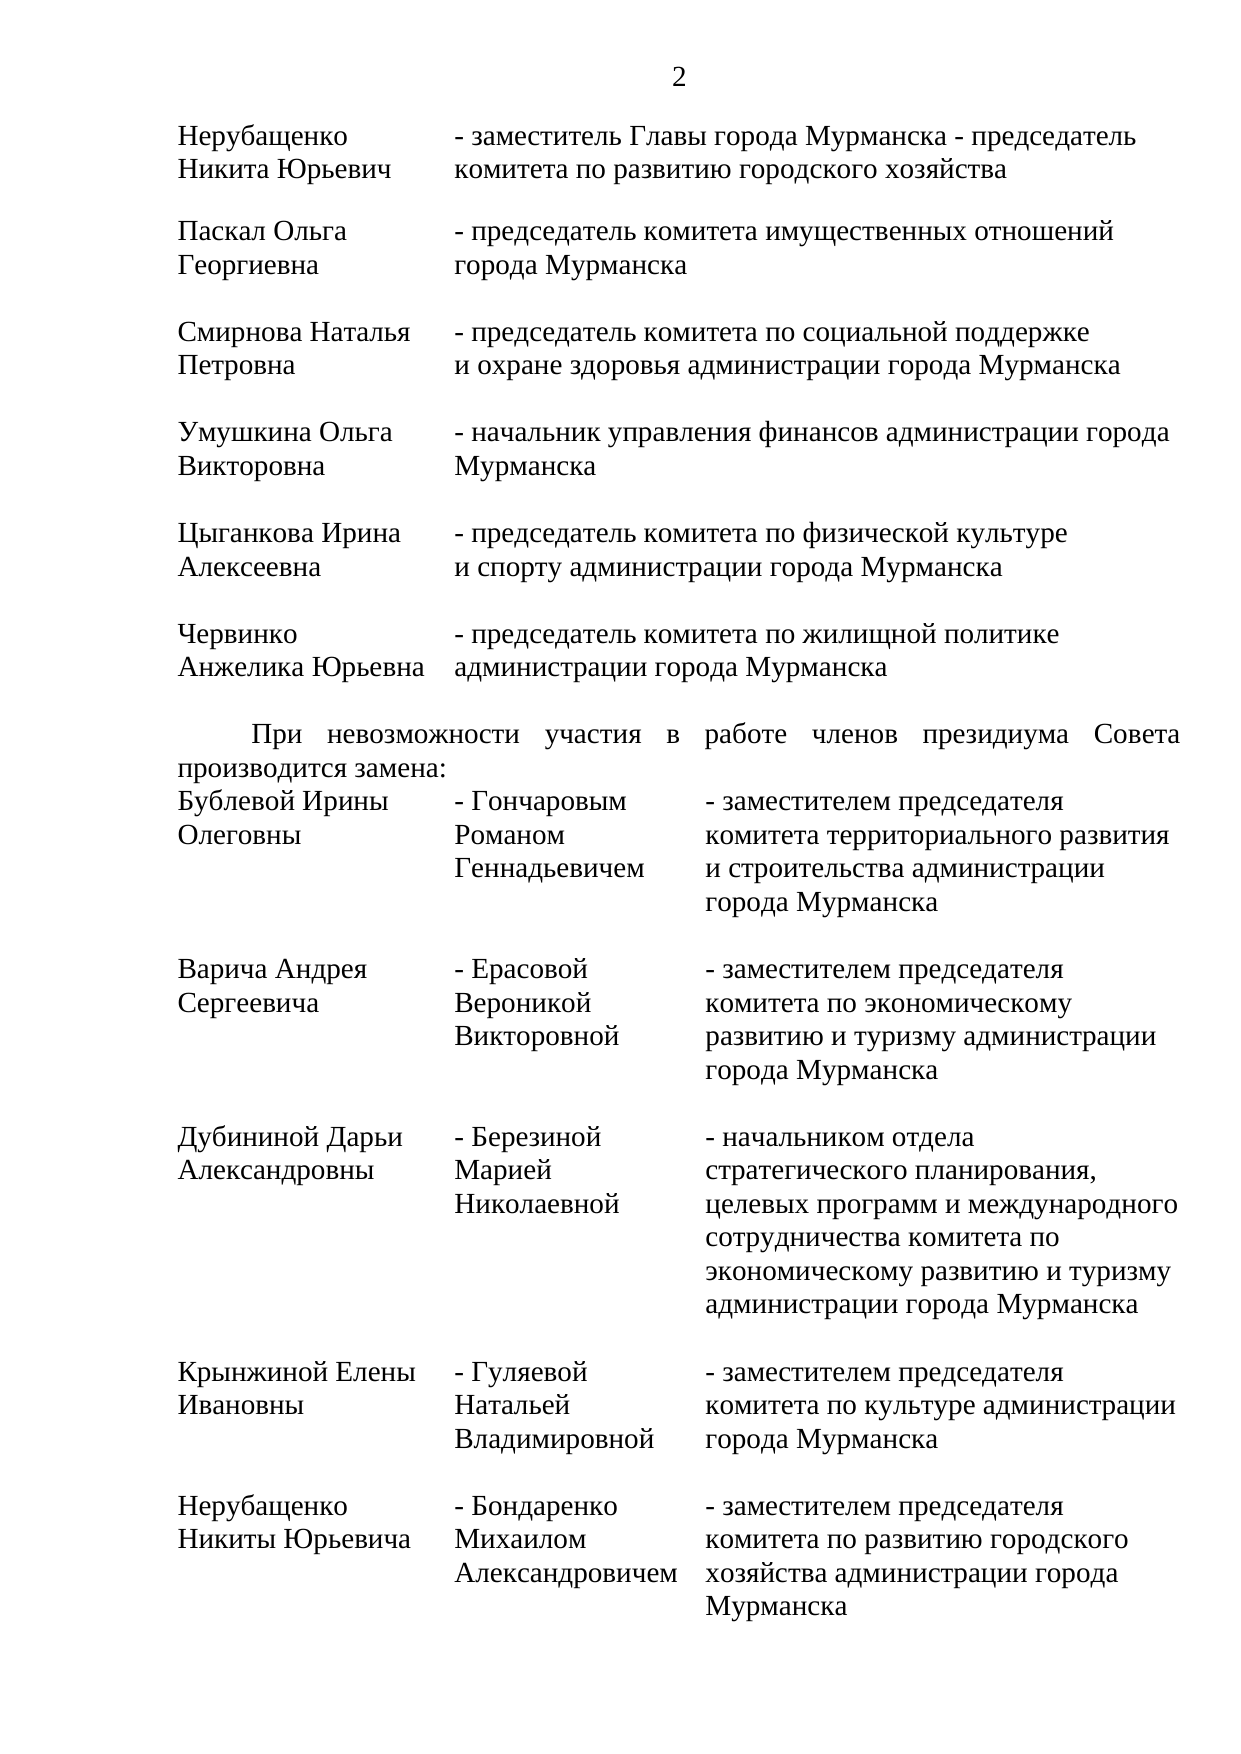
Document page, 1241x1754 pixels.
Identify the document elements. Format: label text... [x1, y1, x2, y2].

table_cell Смирнова Наталья Петровна [166, 314, 443, 414]
table_cell - председатель комитета по социальной поддержке и охране здоровья администрации города Мурманска [443, 314, 1192, 414]
table_cell - начальник управления финансов администрации города Мурманска [443, 415, 1192, 515]
table_header - заместителем председателя комитета территориального развития и строительства администрации города Мурманска [694, 784, 1192, 951]
table_cell Дубининой Дарьи Александровны [166, 1119, 443, 1354]
table_cell - заместителем председателя комитета по развитию городского хозяйства администрации города Мурманска [694, 1488, 1192, 1622]
table_cell - председатель комитета имущественных отношений города Мурманска [443, 213, 1192, 314]
table_cell - заместителем председателя комитета по экономическому развитию и туризму администрации города Мурманска [694, 951, 1192, 1119]
table_cell Крынжиной Елены Ивановны [166, 1354, 443, 1488]
table_cell - председатель комитета по жилищной политике администрации города Мурманска [443, 616, 1192, 683]
table_cell - Ерасовой Вероникой Викторовной [443, 951, 694, 1119]
table_cell - Бондаренко Михаилом Александровичем [443, 1488, 694, 1622]
text При невозможности участия в работе членов президиума Совета производится замена: [177, 716, 1181, 783]
table_cell - начальником отдела стратегического планирования, целевых программ и международного сотрудничества комитета по экономическому развитию и туризму администрации города Мурманска [694, 1119, 1192, 1354]
table_cell - Березиной Марией Николаевной [443, 1119, 694, 1354]
table_cell - заместителем председателя комитета по культуре администрации города Мурманска [694, 1354, 1192, 1488]
table_header - Гончаровым Романом Геннадьевичем [443, 784, 694, 951]
table_cell Червинко Анжелика Юрьевна [166, 616, 443, 683]
table_cell Цыганкова Ирина Алексеевна [166, 515, 443, 616]
table_header Бублевой Ирины Олеговны [166, 784, 443, 951]
table_cell Нерубащенко Никита Юрьевич [166, 118, 443, 213]
table_cell Умушкина Ольга Викторовна [166, 415, 443, 515]
table_cell - председатель комитета по физической культуре и спорту администрации города Мурманска [443, 515, 1192, 616]
table_cell Паскал Ольга Георгиевна [166, 213, 443, 314]
table_cell - заместитель Главы города Мурманска - председатель комитета по развитию городского хозяйства [443, 118, 1192, 213]
table_cell Нерубащенко Никиты Юрьевича [166, 1488, 443, 1622]
table_cell Варича Андрея Сергеевича [166, 951, 443, 1119]
table_cell - Гуляевой Натальей Владимировной [443, 1354, 694, 1488]
